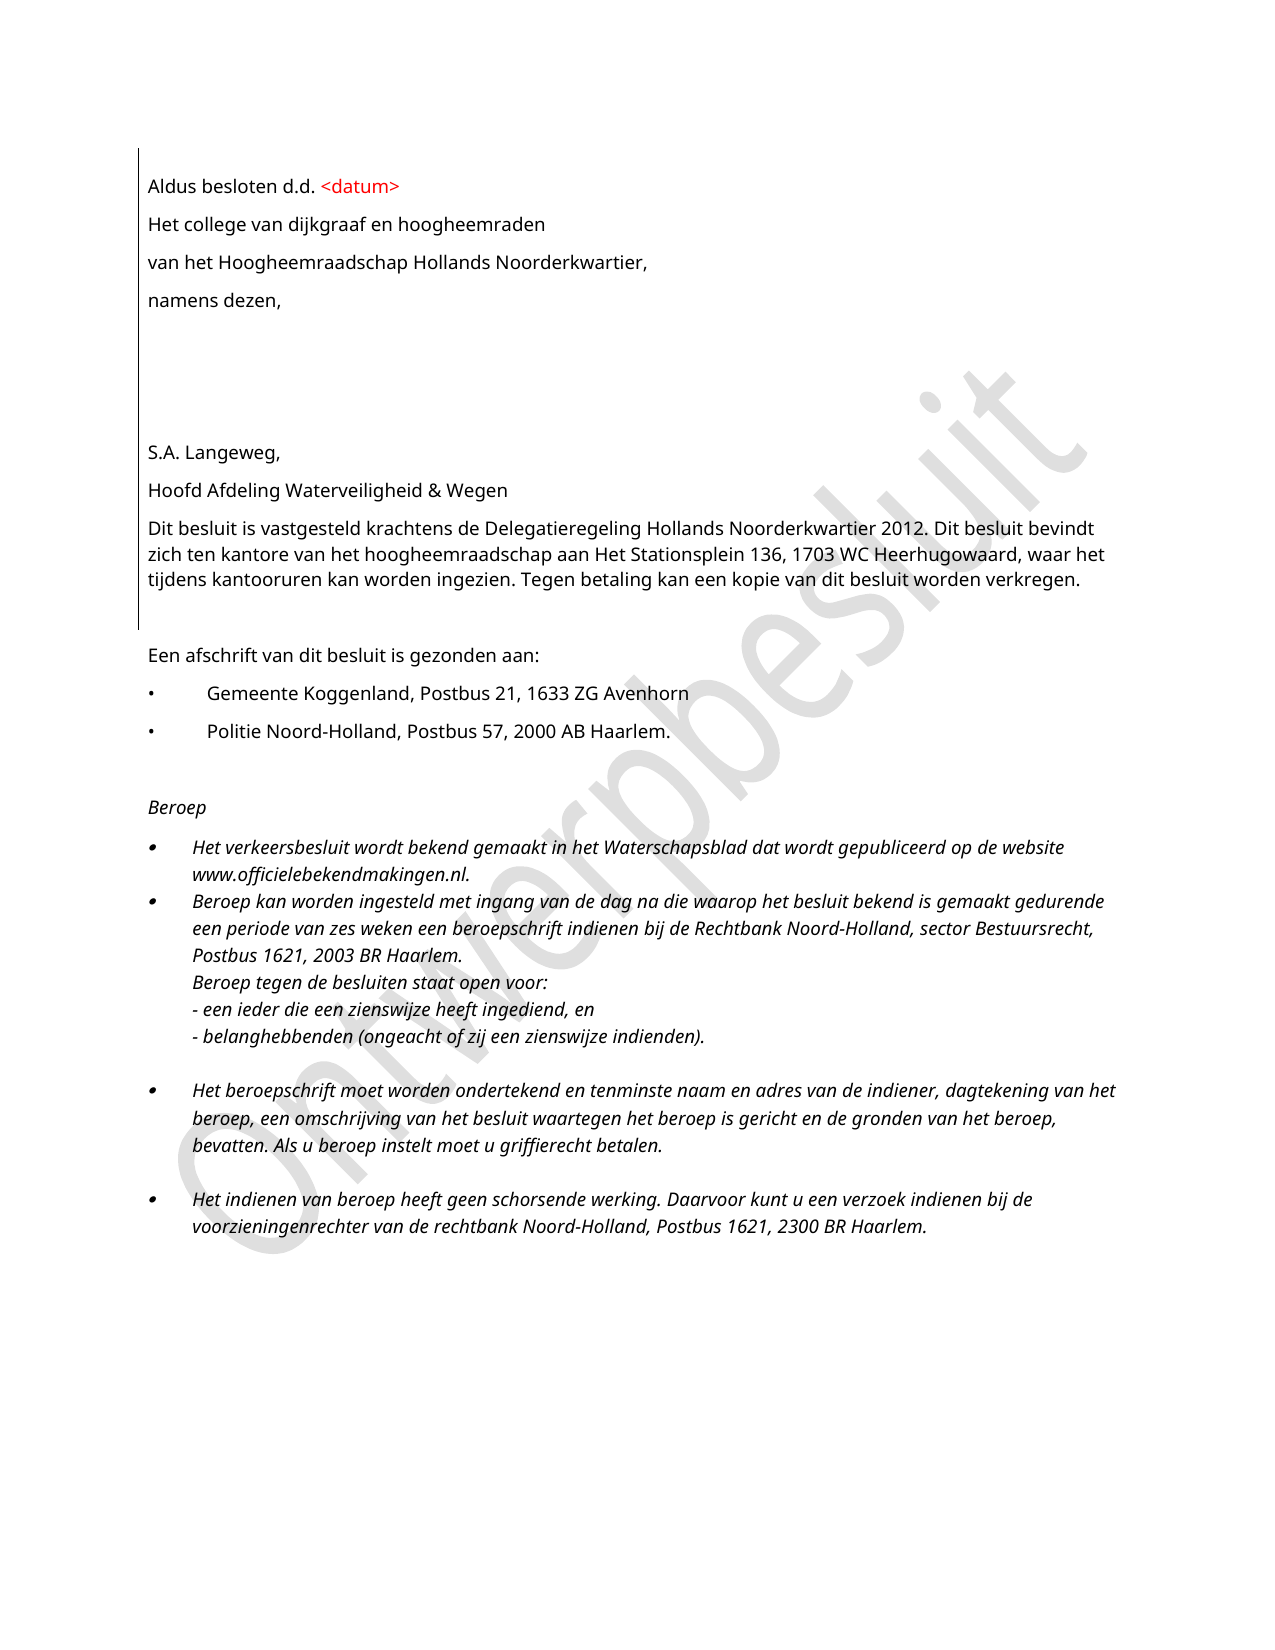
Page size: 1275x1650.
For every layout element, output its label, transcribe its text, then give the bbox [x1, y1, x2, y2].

text S.A. Langeweg, [139, 439, 1127, 465]
list Het verkeersbesluit wordt bekend gemaakt in het Waterschapsblad dat wordt gepubliceerd op de website www.officielebekendmakingen.nl. [148, 832, 1127, 887]
text Een afschrift van dit besluit is gezonden aan: [148, 642, 1127, 668]
list - een ieder die een zienswijze heeft ingediend, en [192, 995, 1127, 1022]
list Beroep tegen de besluiten staat open voor: [192, 968, 1127, 995]
text • Politie Noord-Holland, Postbus 57, 2000 AB Haarlem. [148, 718, 1127, 744]
text Hoofd Afdeling Waterveiligheid & Wegen [139, 477, 1127, 503]
list Beroep kan worden ingesteld met ingang van de dag na die waarop het besluit bekend is gemaakt gedurende een periode van zes weken een beroepschrift indienen bij de Rechtbank Noord-Holland, sector Bestuursrecht, Postbus 1621, 2003 BR Haarlem. [148, 887, 1127, 968]
text • Gemeente Koggenland, Postbus 21, 1633 ZG Avenhorn [148, 680, 1127, 706]
text Aldus besloten d.d. <datum> [148, 148, 1127, 199]
text Beroep [148, 794, 1127, 820]
text Dit besluit is vastgesteld krachtens de Delegatieregeling Hollands Noorderkwartier 2012. Dit besluit bevindt zich ten kantore van het hoogheemraadschap aan Het Stationsplein 136, 1703 WC Heerhugowaard, waar het tijdens kantooruren kan worden ingezien. Tegen betaling kan een kopie van dit besluit worden verkregen. [139, 515, 1127, 592]
list - belanghebbenden (ongeacht of zij een zienswijze indienden). [192, 1022, 1127, 1049]
text namens dezen, [139, 287, 1127, 313]
list Het indienen van beroep heeft geen schorsende werking. Daarvoor kunt u een verzoek indienen bij de voorzieningenrechter van de rechtbank Noord-Holland, Postbus 1621, 2300 BR Haarlem. [148, 1184, 1127, 1239]
text Het college van dijkgraaf en hoogheemraden [139, 211, 1127, 237]
text van het Hoogheemraadschap Hollands Noorderkwartier, [139, 249, 1127, 275]
list Het beroepschrift moet worden ondertekend en tenminste naam en adres van de indiener, dagtekening van het beroep, een omschrijving van het besluit waartegen het beroep is gericht en de gronden van het beroep, bevatten. Als u beroep instelt moet u griffierecht betalen. [148, 1076, 1127, 1157]
